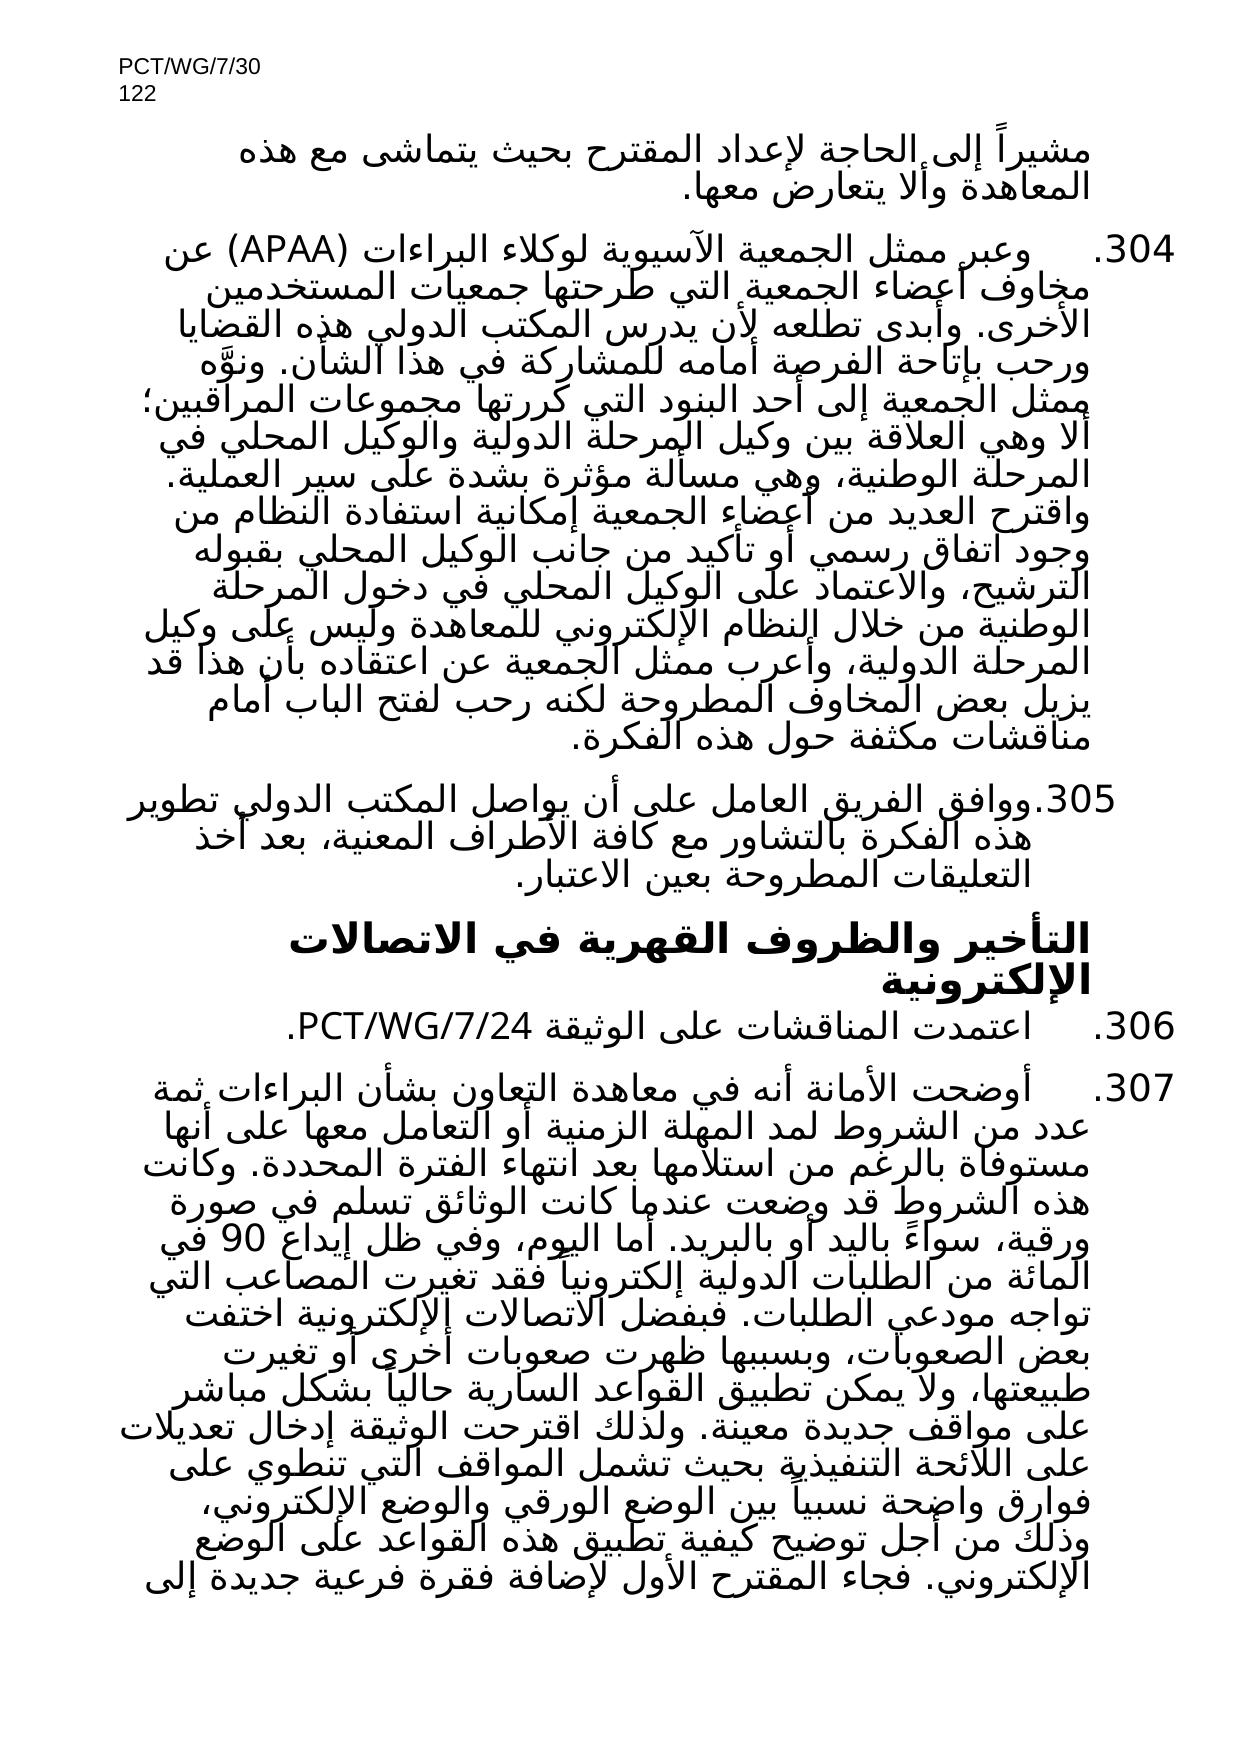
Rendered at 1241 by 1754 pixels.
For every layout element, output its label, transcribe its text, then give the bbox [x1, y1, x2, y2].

text وعبر ممثل الجمعية الآسيوية لوكلاء البراءات (APAA) عن مخاوف أعضاء الجمعية التي طرحتها جمعيات المستخدمين الأخرى. وأبدى تطلعه لأن يدرس المكتب الدولي هذه القضايا ورحب بإتاحة الفرصة أمامه للمشاركة في هذا الشأن. ونوَّه ممثل الجمعية إلى أحد البنود التي كررتها مجموعات المراقبين؛ ألا وهي العلاقة بين وكيل المرحلة الدولية والوكيل المحلي في المرحلة الوطنية، وهي مسألة مؤثرة بشدة على سير العملية. واقترح العديد من أعضاء الجمعية إمكانية استفادة النظام من وجود اتفاق رسمي أو تأكيد من جانب الوكيل المحلي بقبوله الترشيح، والاعتماد على الوكيل المحلي في دخول المرحلة الوطنية من خلال النظام الإلكتروني للمعاهدة وليس على وكيل المرحلة الدولية، وأعرب ممثل الجمعية عن اعتقاده بأن هذا قد يزيل بعض المخاوف المطروحة لكنه رحب لفتح الباب أمام مناقشات مكثفة حول هذه الفكرة. [118, 232, 1092, 757]
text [118, 132, 1092, 207]
text ووافق الفريق العامل على أن يواصل المكتب الدولي تطوير هذه الفكرة بالتشاور مع كافة الأطراف المعنية، بعد أخذ التعليقات المطروحة بعين الاعتبار. [118, 782, 1033, 895]
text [118, 1072, 1092, 1597]
text اعتمدت المناقشات على الوثيقة PCT/WG/7/24. [118, 1009, 1092, 1047]
subtitle التأخير والظروف القهرية في الاتصالات الإلكترونية [118, 920, 1092, 1003]
